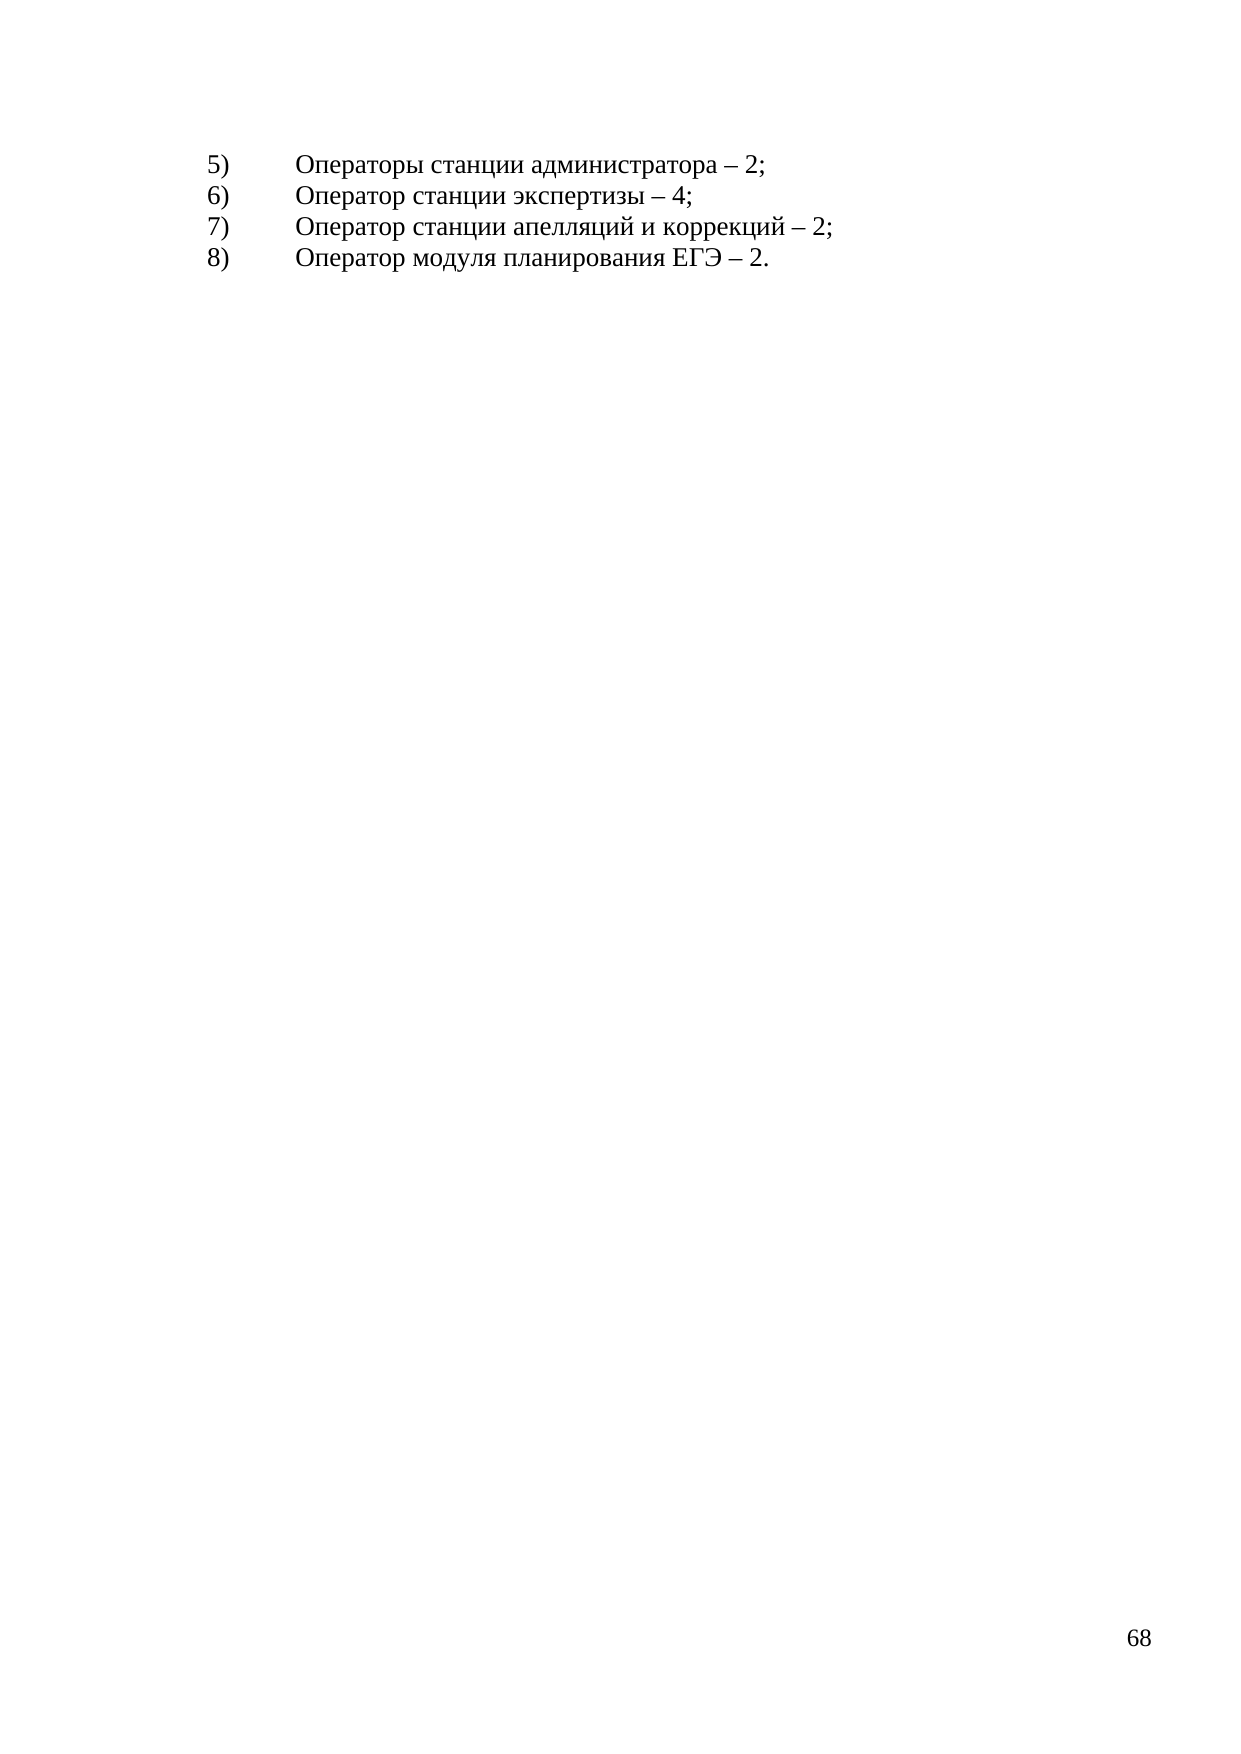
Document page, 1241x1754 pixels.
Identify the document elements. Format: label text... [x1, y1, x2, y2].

list Оператор станции экспертизы – 4; [148, 179, 1152, 210]
list Операторы станции администратора – 2; [148, 148, 1152, 179]
list Оператор модуля планирования ЕГЭ – 2. [148, 241, 1152, 272]
list Оператор станции апелляций и коррекций – 2; [148, 210, 1152, 241]
